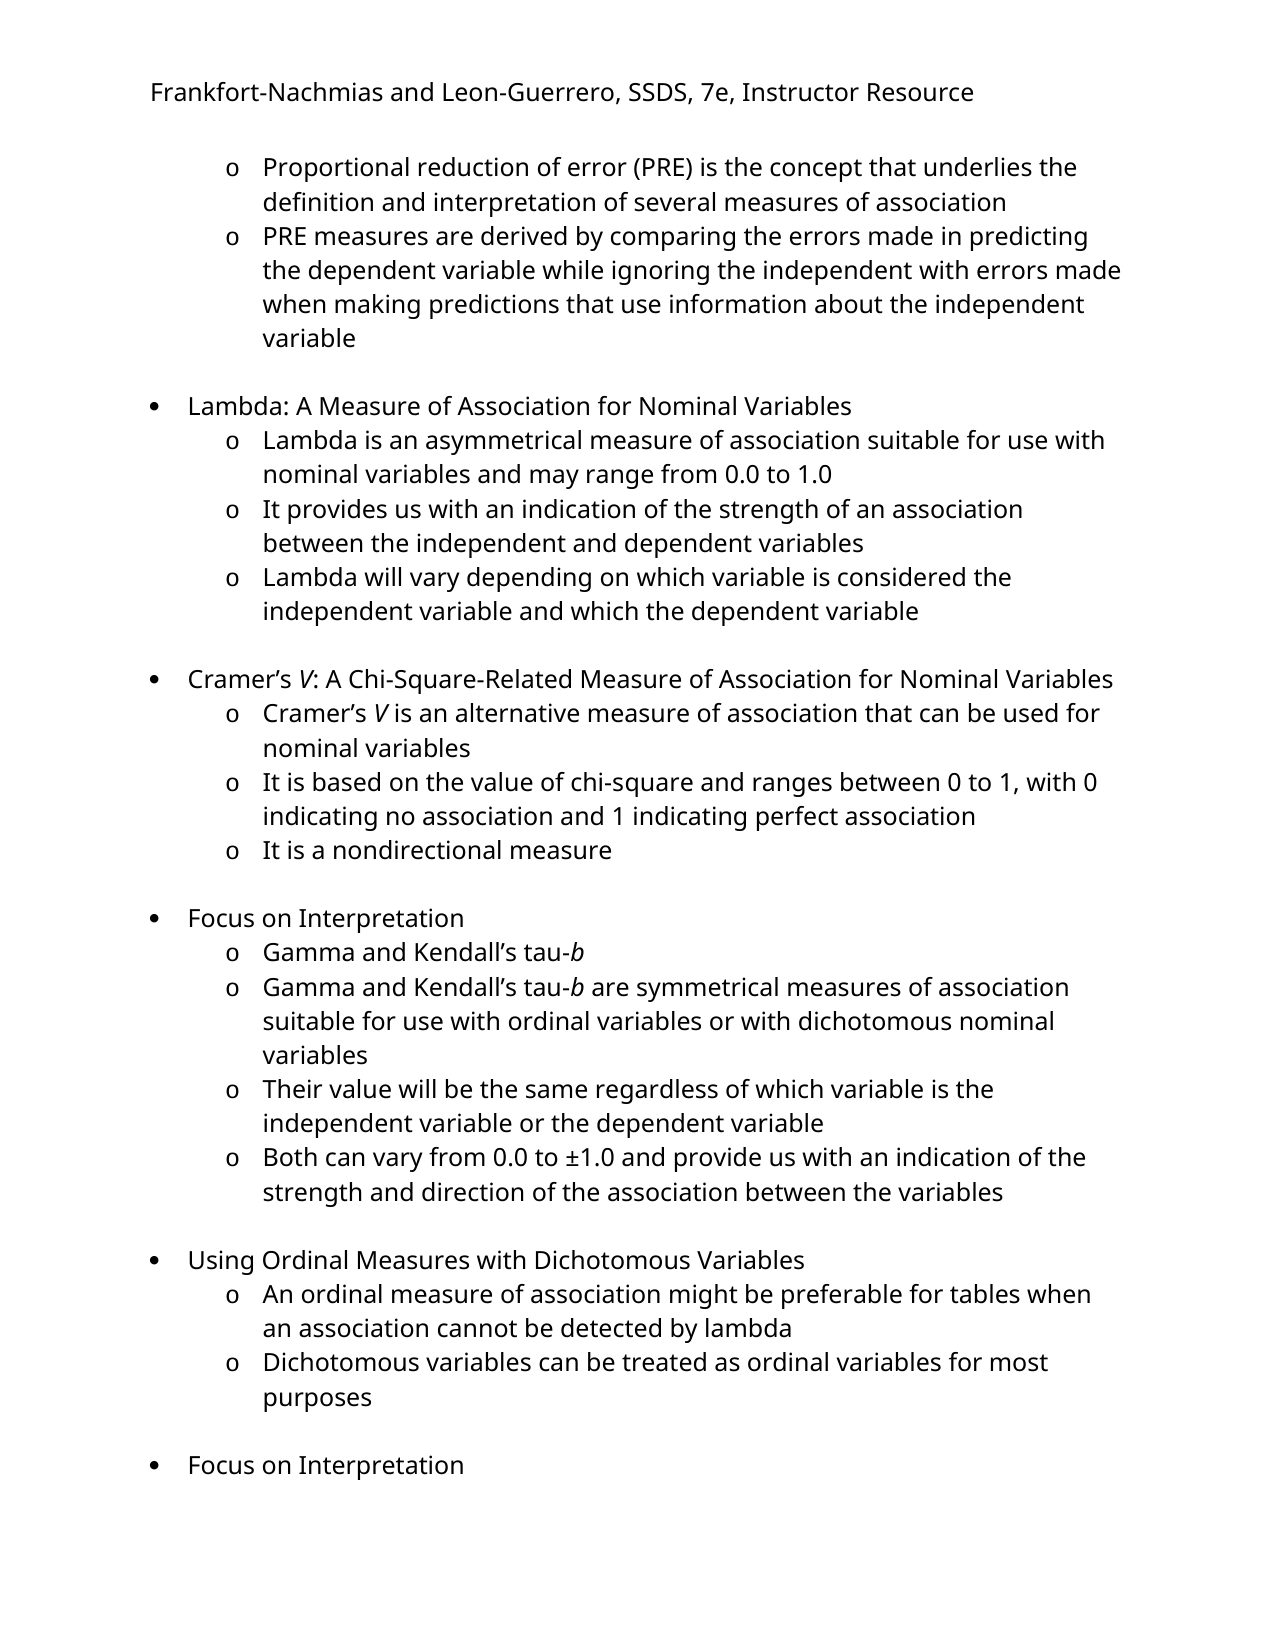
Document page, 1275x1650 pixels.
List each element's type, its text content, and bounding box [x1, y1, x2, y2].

list Focus on Interpretation [150, 901, 1125, 935]
list It provides us with an indication of the strength of an association between the independent and dependent variables [225, 491, 1125, 559]
list It is a nondirectional measure [225, 833, 1125, 867]
list Their value will be the same regardless of which variable is the independent variable or the dependent variable [225, 1072, 1125, 1140]
list Both can vary from 0.0 to ±1.0 and provide us with an indication of the strength and direction of the association between the variables [225, 1140, 1125, 1208]
list Lambda: A Measure of Association for Nominal Variables [150, 389, 1125, 423]
list Gamma and Kendall’s tau-b are symmetrical measures of association suitable for use with ordinal variables or with dichotomous nominal variables [225, 969, 1125, 1072]
list Cramer’s V is an alternative measure of association that can be used for nominal variables [225, 696, 1125, 764]
list Lambda is an asymmetrical measure of association suitable for use with nominal variables and may range from 0.0 to 1.0 [225, 423, 1125, 491]
list Using Ordinal Measures with Dichotomous Variables [150, 1242, 1125, 1277]
list Proportional reduction of error (PRE) is the concept that underlies the definition and interpretation of several measures of association [225, 150, 1125, 218]
list It is based on the value of chi-square and ranges between 0 to 1, with 0 indicating no association and 1 indicating perfect association [225, 764, 1125, 833]
list Gamma and Kendall’s tau-b [225, 935, 1125, 969]
list Dichotomous variables can be treated as ordinal variables for most purposes [225, 1345, 1125, 1413]
list PRE measures are derived by comparing the errors made in predicting the dependent variable while ignoring the independent with errors made when making predictions that use information about the independent variable [225, 218, 1125, 355]
list Lambda will vary depending on which variable is considered the independent variable and which the dependent variable [225, 559, 1125, 628]
list Cramer’s V: A Chi-Square-Related Measure of Association for Nominal Variables [150, 662, 1125, 696]
list An ordinal measure of association might be preferable for tables when an association cannot be detected by lambda [225, 1277, 1125, 1345]
list Focus on Interpretation [150, 1447, 1125, 1481]
